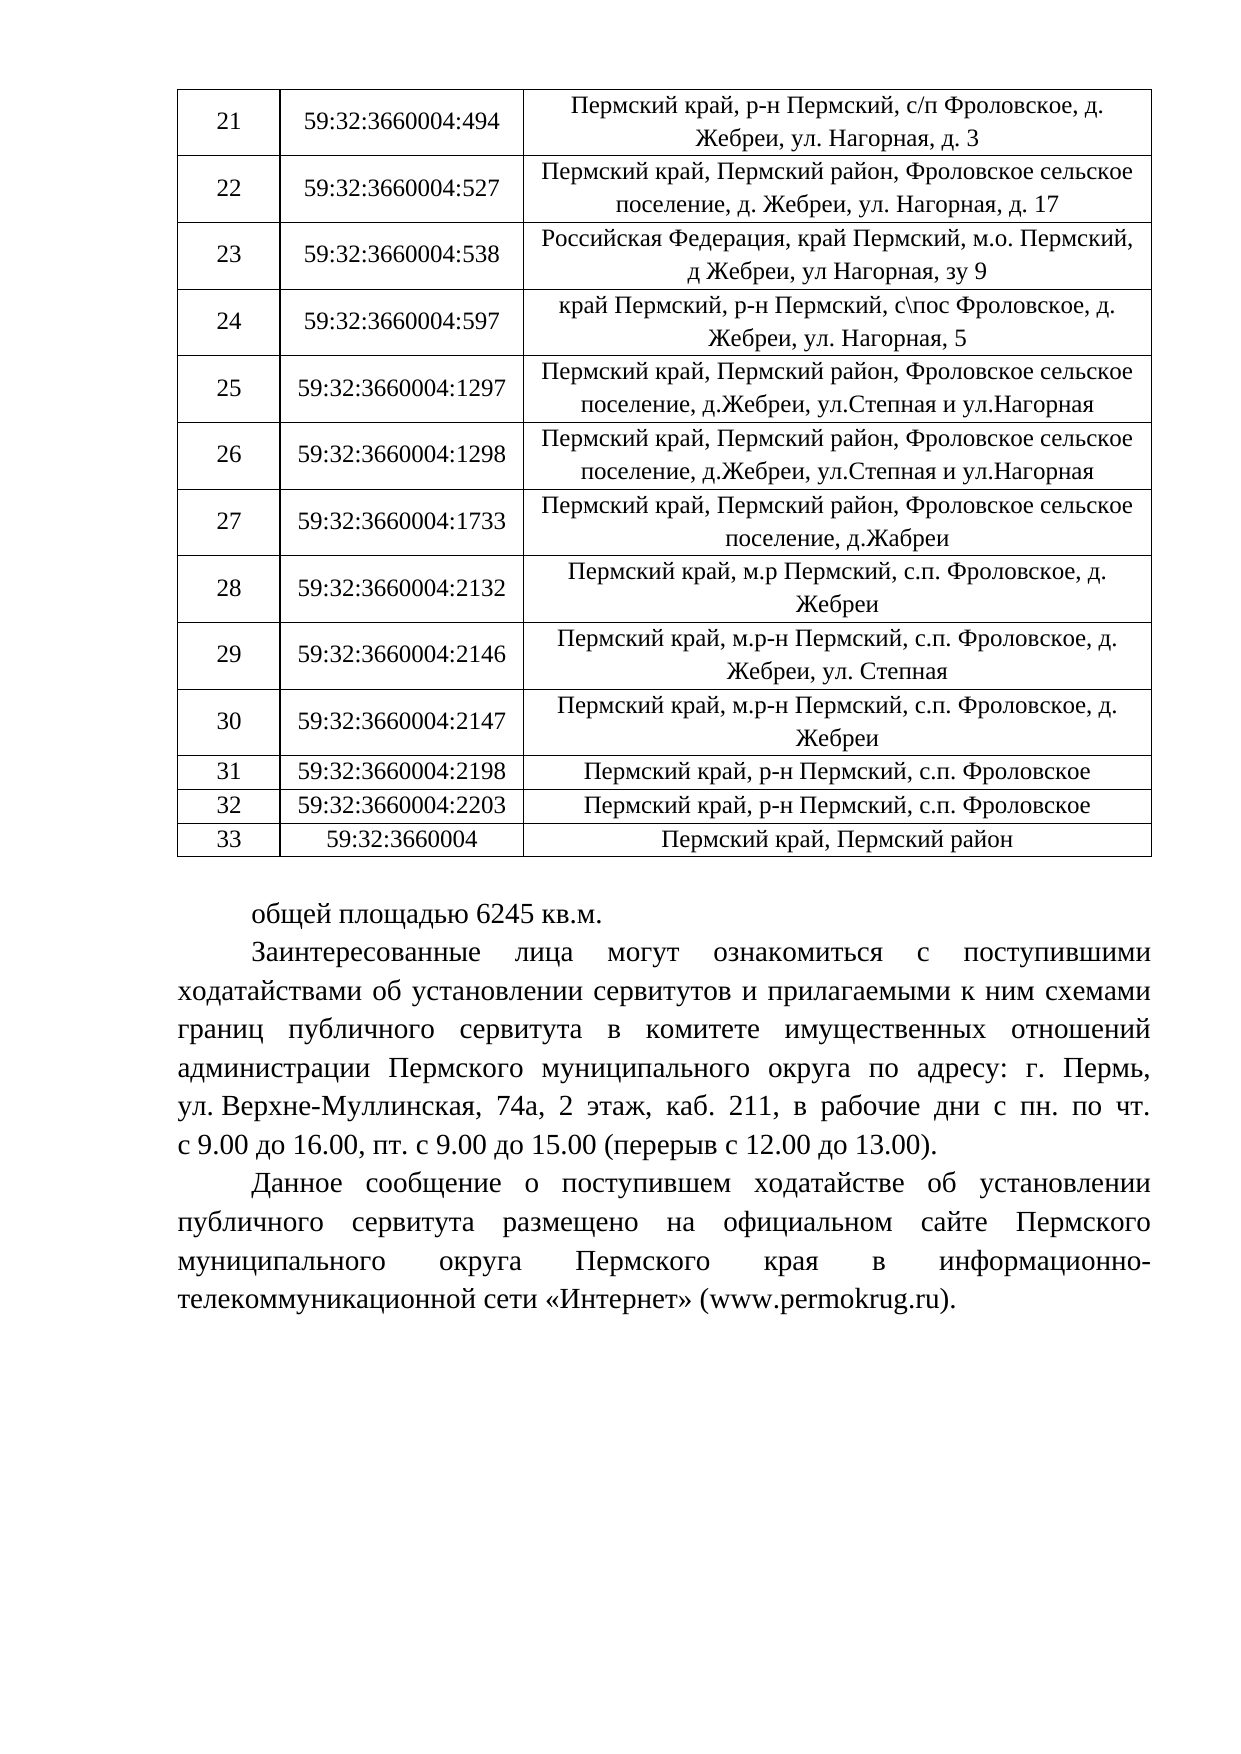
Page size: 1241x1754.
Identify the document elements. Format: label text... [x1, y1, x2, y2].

table_cell 27 [178, 490, 279, 555]
table_cell 25 [178, 356, 279, 422]
table_cell Пермский край, Пермский район [524, 824, 1151, 856]
table_cell 59:32:3660004:538 [281, 223, 523, 289]
table_cell 28 [178, 556, 279, 622]
table_cell 23 [178, 223, 279, 289]
text Данное сообщение о поступившем ходатайстве об установлении публичного сервитута размещено на официальном сайте Пермского муниципального округа Пермского края в информационно-телекоммуникационной сети «Интернет» (www.permokrug.ru). [177, 1166, 1152, 1315]
table_cell 29 [178, 623, 279, 689]
table_cell Пермский край, м.р-н Пермский, с.п. Фроловское, д. Жебреи, ул. Степная [524, 623, 1151, 689]
table_cell 30 [178, 690, 279, 755]
table_cell Пермский край, р-н Пермский, с/п Фроловское, д. Жебреи, ул. Нагорная, д. 3 [524, 90, 1151, 155]
table_cell 59:32:3660004:2203 [281, 790, 523, 823]
list общей площадью 6245 кв.м. [177, 896, 1152, 929]
table_cell 22 [178, 156, 279, 222]
table_cell Пермский край, Пермский район, Фроловское сельское поселение, д.Жебреи, ул.Степная и ул.Нагорная [524, 356, 1151, 422]
table_cell Пермский край, Пермский район, Фроловское сельское поселение, д.Жебреи, ул.Степная и ул.Нагорная [524, 423, 1151, 489]
table_cell 59:32:3660004:527 [281, 156, 523, 222]
table_cell 24 [178, 290, 279, 355]
table_cell 32 [178, 790, 279, 823]
table_cell Пермский край, р-н Пермский, с.п. Фроловское [524, 756, 1151, 789]
table_cell край Пермский, р-н Пермский, с\пос Фроловское, д. Жебреи, ул. Нагорная, 5 [524, 290, 1151, 355]
table_cell 33 [178, 824, 279, 856]
table_cell 59:32:3660004:494 [281, 90, 523, 155]
table_cell 59:32:3660004:2132 [281, 556, 523, 622]
table_cell 59:32:3660004:2147 [281, 690, 523, 755]
table_cell 59:32:3660004:2198 [281, 756, 523, 789]
table_cell 59:32:3660004:2146 [281, 623, 523, 689]
table_cell Пермский край, Пермский район, Фроловское сельское поселение, д. Жебреи, ул. Нагорная, д. 17 [524, 156, 1151, 222]
table_cell Российская Федерация, край Пермский, м.о. Пермский, д Жебреи, ул Нагорная, зу 9 [524, 223, 1151, 289]
table_cell 59:32:3660004:1733 [281, 490, 523, 555]
table_cell Пермский край, м.р-н Пермский, с.п. Фроловское, д. Жебреи [524, 690, 1151, 755]
table_cell Пермский край, м.р Пермский, с.п. Фроловское, д. Жебреи [524, 556, 1151, 622]
table_cell 59:32:3660004:597 [281, 290, 523, 355]
list Заинтересованные лица могут ознакомиться с поступившими ходатайствами об установлении сервитутов и прилагаемыми к ним схемами границ публичного сервитута в комитете имущественных отношений администрации Пермского муниципального округа по адресу: г. Пермь, ул. Верхне-Муллинская, 74а, 2 этаж, каб. 211, в рабочие дни с пн. по чт. с 9.00 до 16.00, пт. с 9.00 до 15.00 (перерыв с 12.00 до 13.00). [177, 934, 1152, 1161]
table_cell 59:32:3660004 [281, 824, 523, 856]
table_cell 26 [178, 423, 279, 489]
table_cell 59:32:3660004:1298 [281, 423, 523, 489]
table_cell 59:32:3660004:1297 [281, 356, 523, 422]
table_cell 31 [178, 756, 279, 789]
table_cell Пермский край, р-н Пермский, с.п. Фроловское [524, 790, 1151, 823]
table_cell 21 [178, 90, 279, 155]
table_cell Пермский край, Пермский район, Фроловское сельское поселение, д.Жабреи [524, 490, 1151, 555]
